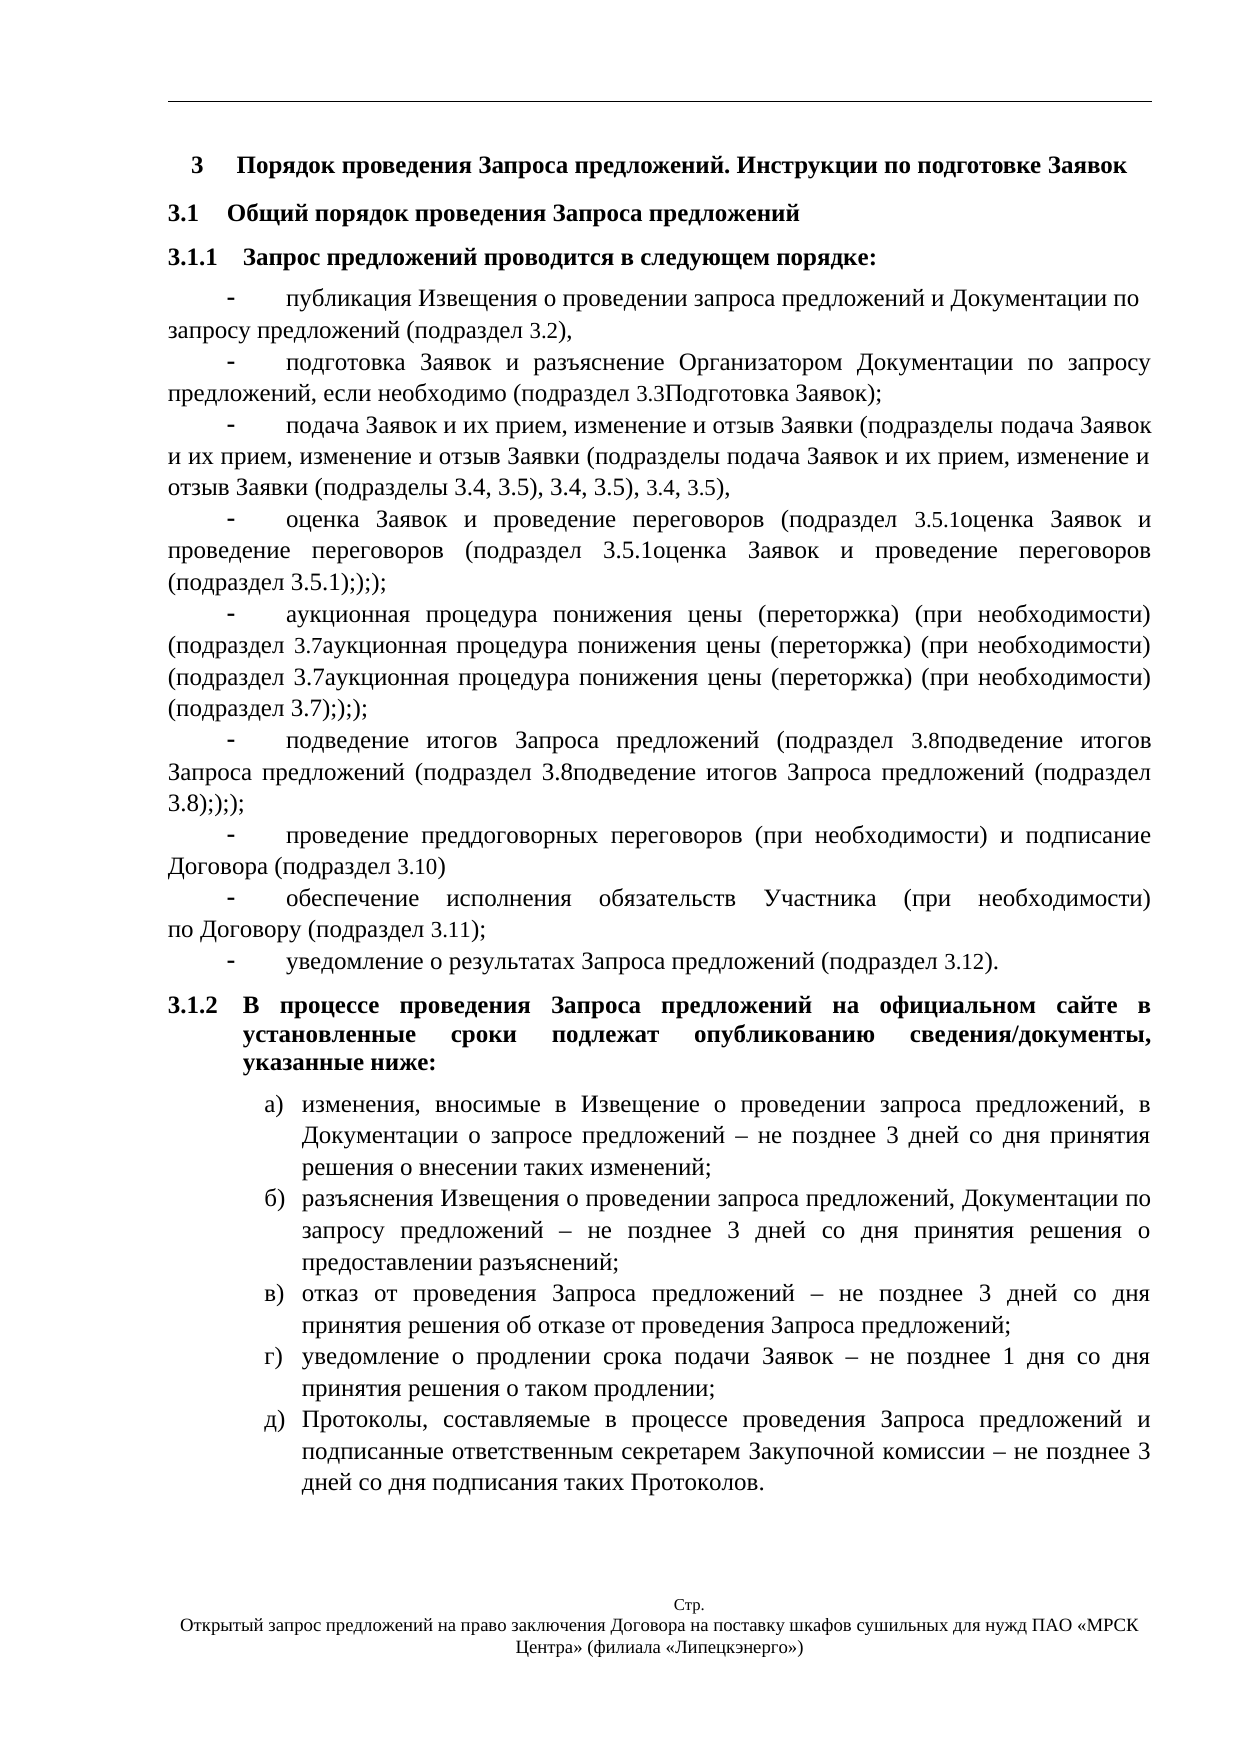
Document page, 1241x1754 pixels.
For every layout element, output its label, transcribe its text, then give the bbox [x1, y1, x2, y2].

subtitle Общий порядок проведения Запроса предложений [168, 198, 1152, 227]
subtitle Запрос предложений проводится в следующем порядке: [168, 242, 1152, 271]
subtitle В процессе проведения Запроса предложений на официальном сайте в установленные сроки подлежат опубликованию сведения/документы, указанные ниже: [168, 990, 1152, 1076]
list разъяснения Извещения о проведении запроса предложений, Документации по запросу предложений – не позднее 3 дней со дня принятия решения о предоставлении разъяснений; [264, 1183, 1152, 1275]
list аукционная процедура понижения цены (переторжка) (при необходимости) (подраздел 3.7); [168, 599, 1152, 722]
subtitle Порядок проведения Запроса предложений. Инструкции по подготовке Заявок [166, 150, 1152, 179]
list обеспечение исполнения обязательств Участника (при необходимости) по Договору (подраздел 3.11); [168, 883, 1152, 943]
list Протоколы, составляемые в процессе проведения Запроса предложений и подписанные ответственным секретарем Закупочной комиссии – не позднее 3 дней со дня подписания таких Протоколов. [264, 1404, 1152, 1496]
list публикация Извещения о проведении запроса предложений и Документации по запросу предложений (подраздел 3.2), [168, 283, 1152, 344]
list уведомление о продлении срока подачи Заявок – не позднее 1 дня со дня принятия решения о таком продлении; [264, 1341, 1152, 1402]
list оценка Заявок и проведение переговоров (подраздел 3.5.1); [168, 504, 1152, 596]
list проведение преддоговорных переговоров (при необходимости) и подписание Договора (подраздел 3.10) [168, 820, 1152, 880]
list подача Заявок и их прием, изменение и отзыв Заявки (подразделы 3.4, 3.5), [168, 410, 1152, 501]
list подведение итогов Запроса предложений (подраздел 3.8); [168, 725, 1152, 817]
list подготовка Заявок и разъяснение Организатором Документации по запросу предложений, если необходимо (подраздел 3.3); [168, 347, 1152, 407]
list уведомление о результатах Запроса предложений (подраздел 3.12). [168, 946, 1152, 975]
list отказ от проведения Запроса предложений – не позднее 3 дней со дня принятия решения об отказе от проведения Запроса предложений; [264, 1278, 1152, 1338]
list изменения, вносимые в Извещение о проведении запроса предложений, в Документации о запросе предложений – не позднее 3 дней со дня принятия решения о внесении таких изменений; [264, 1089, 1152, 1181]
